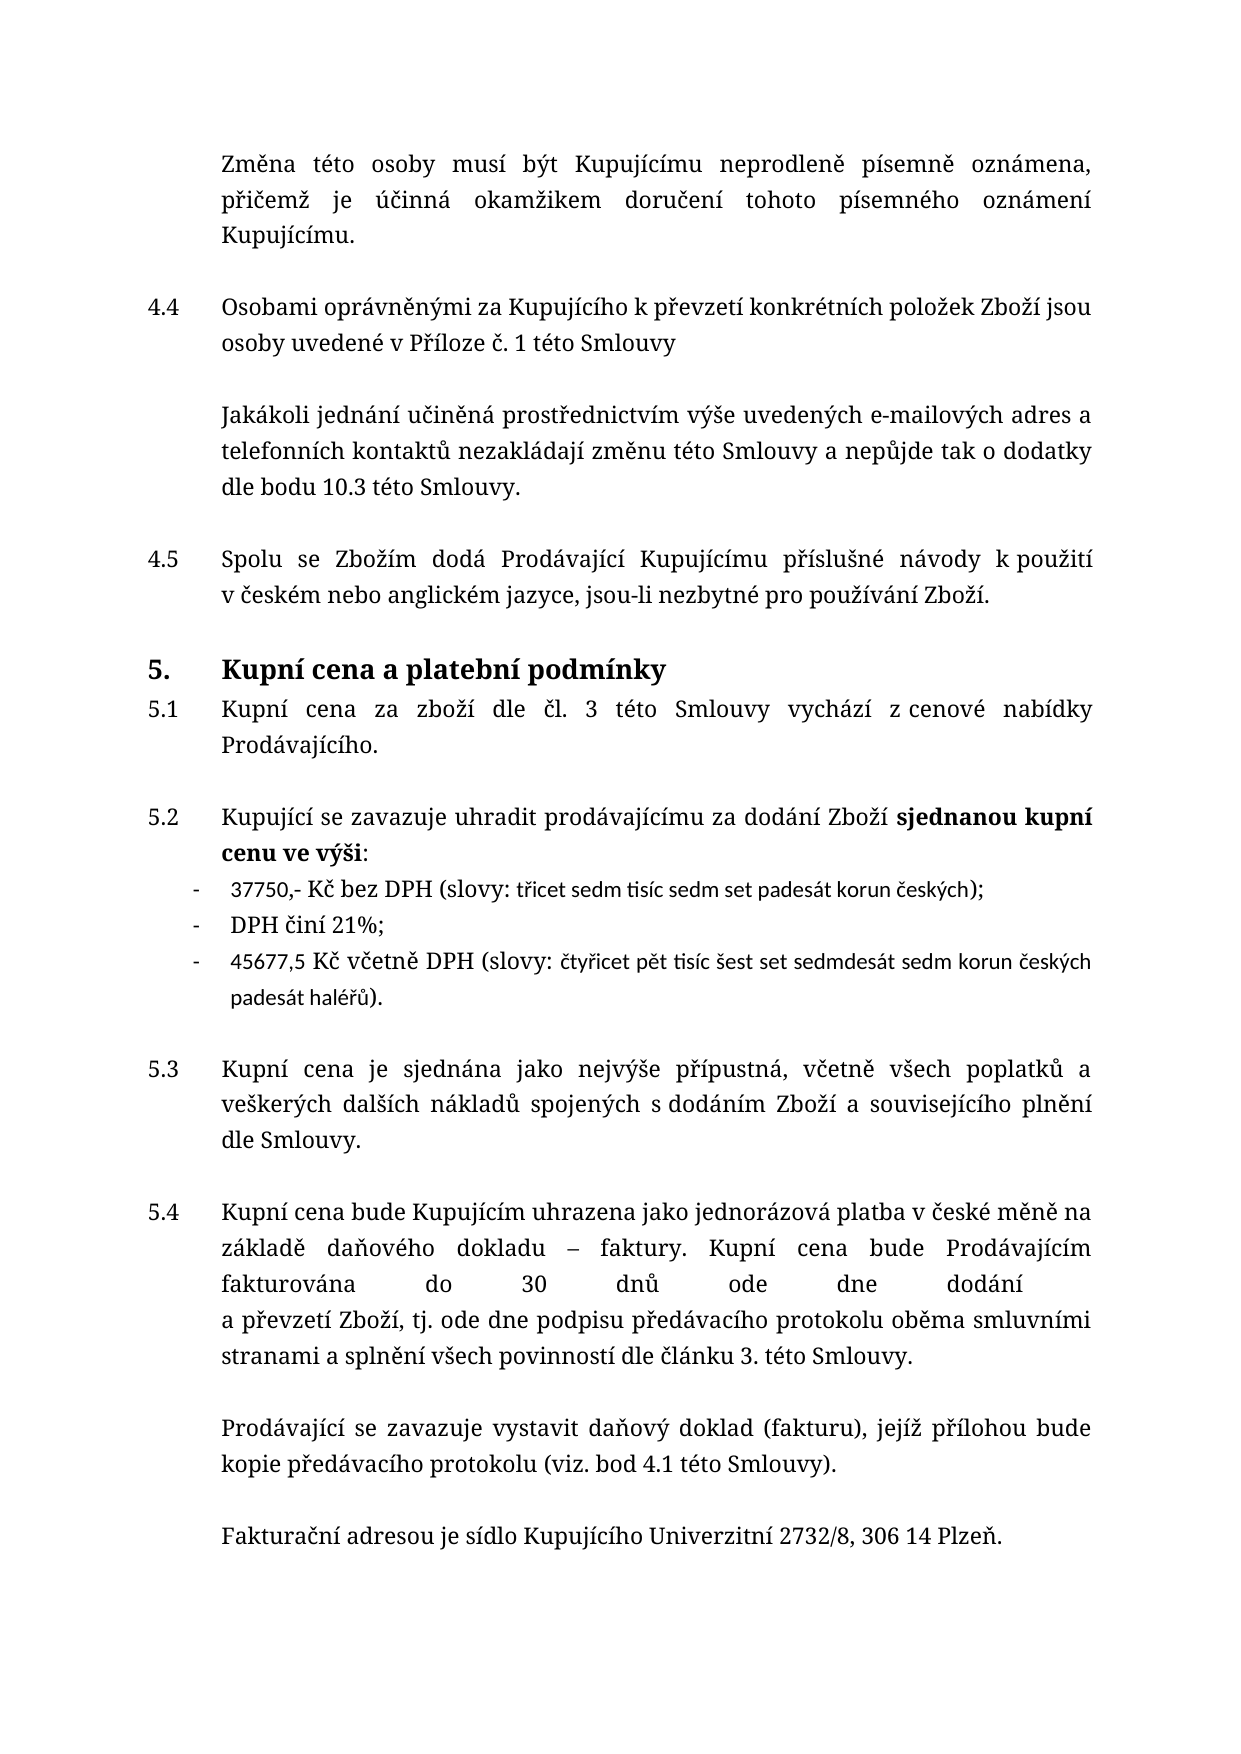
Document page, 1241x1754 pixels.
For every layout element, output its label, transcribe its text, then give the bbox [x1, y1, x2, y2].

list DPH činí 21%; [193, 909, 1093, 940]
text Fakturační adresou je sídlo Kupujícího Univerzitní 2732/8, 306 14 Plzeň. [221, 1520, 1093, 1551]
text Jakákoli jednání učiněná prostřednictvím výše uvedených e-mailových adres a telefonních kontaktů nezakládají změnu této Smlouvy a nepůjde tak o dodatky dle bodu 10.3 této Smlouvy. [221, 399, 1093, 502]
text 4.4 Osobami oprávněnými za Kupujícího k převzetí konkrétních položek Zboží jsou osoby uvedené v Příloze č. 1 této Smlouvy [148, 291, 1093, 358]
list 37750,- Kč bez DPH (slovy: třicet sedm tisíc sedm set padesát korun českých); [193, 873, 1093, 904]
text Prodávající se zavazuje vystavit daňový doklad (fakturu), jejíž přílohou bude kopie předávacího protokolu (viz. bod 4.1 této Smlouvy). [221, 1412, 1093, 1479]
text 5.1 Kupní cena za zboží dle čl. 3 této Smlouvy vychází z cenové nabídky Prodávajícího. [148, 693, 1093, 760]
text 4.5 Spolu se Zbožím dodá Prodávající Kupujícímu příslušné návody k použití v českém nebo anglickém jazyce, jsou-li nezbytné pro používání Zboží. [148, 543, 1093, 610]
text 5.3 Kupní cena je sjednána jako nejvýše přípustná, včetně všech poplatků a veškerých dalších nákladů spojených s dodáním Zboží a souvisejícího plnění dle Smlouvy. [148, 1052, 1093, 1156]
text 5. Kupní cena a platební podmínky [148, 651, 1093, 688]
list 45677,5 Kč včetně DPH (slovy: čtyřicet pět tisíc šest set sedmdesát sedm korun českých padesát haléřů). [193, 945, 1093, 1012]
text 5.2 Kupující se zavazuje uhradit prodávajícímu za dodání Zboží sjednanou kupní cenu ve výši: [148, 801, 1093, 868]
text 5.4 Kupní cena bude Kupujícím uhrazena jako jednorázová platba v české měně na základě daňového dokladu – faktury. Kupní cena bude Prodávajícím fakturována do 30 dnů ode dne dodání a převzetí Zboží, tj. ode dne podpisu předávacího protokolu oběma smluvními stranami a splnění všech povinností dle článku 3. této Smlouvy. [148, 1196, 1093, 1371]
text Změna této osoby musí být Kupujícímu neprodleně písemně oznámena, přičemž je účinná okamžikem doručení tohoto písemného oznámení Kupujícímu. [148, 148, 1093, 251]
